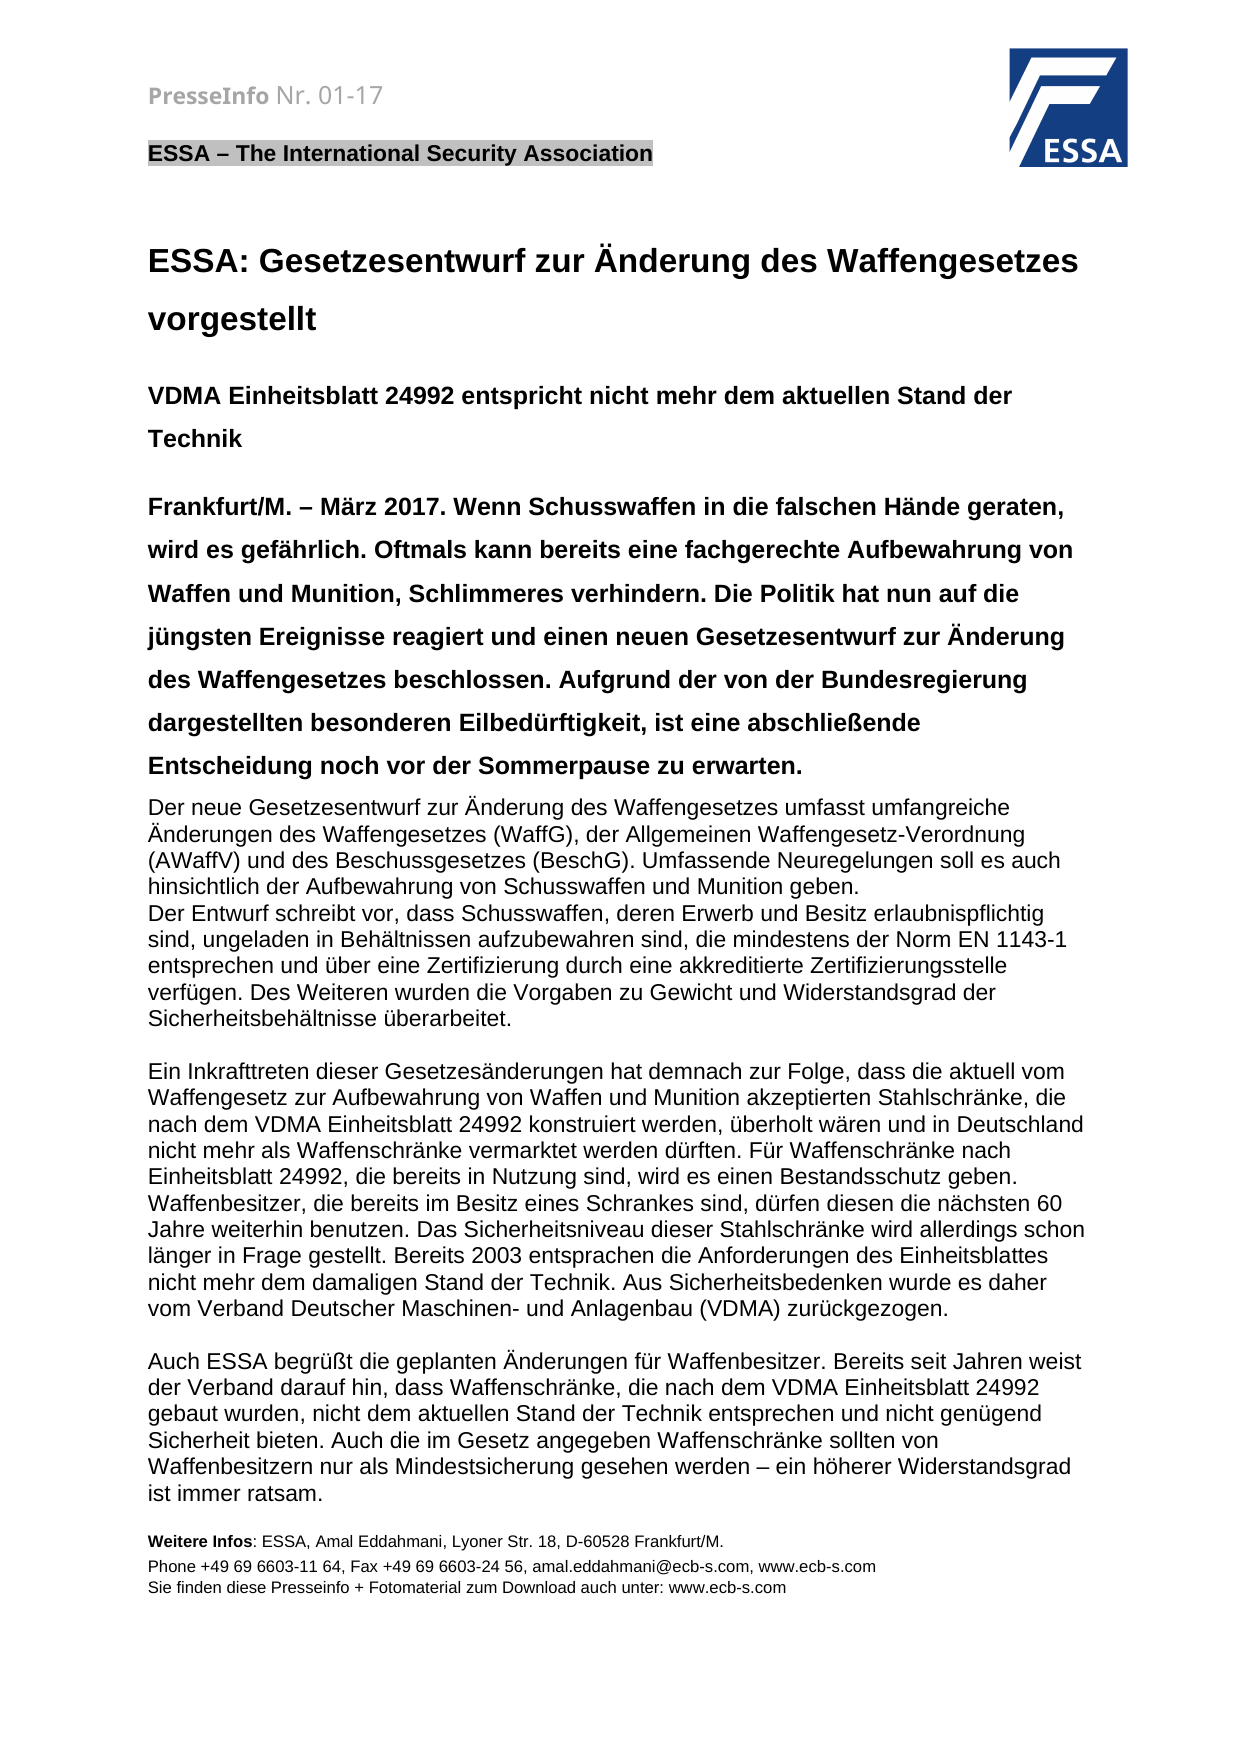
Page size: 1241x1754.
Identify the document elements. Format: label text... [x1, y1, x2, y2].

text VDMA Einheitsblatt 24992 entspricht nicht mehr dem aktuellen Stand der Technik [148, 381, 1092, 453]
picture [1008, 47, 1128, 167]
text Auch ESSA begrüßt die geplanten Änderungen für Waffenbesitzer. Bereits seit Jahren weist der Verband darauf hin, dass Waffenschränke, die nach dem VDMA Einheitsblatt 24992 gebaut wurden, nicht dem aktuellen Stand der Technik entsprechen und nicht genügend Sicherheit bieten. Auch die im Gesetz angegeben Waffenschränke sollten von Waffenbesitzern nur als Mindestsicherung gesehen werden – ein höherer Widerstandsgrad ist immer ratsam. [148, 1348, 1092, 1506]
text Der Entwurf schreibt vor, dass Schusswaffen, deren Erwerb und Besitz erlaubnispflichtig sind, ungeladen in Behältnissen aufzubewahren sind, die mindestens der Norm EN 1143-1 entsprechen und über eine Zertifizierung durch eine akkreditierte Zertifizierungsstelle verfügen. Des Weiteren wurden die Vorgaben zu Gewicht und Widerstandsgrad der Sicherheitsbehältnisse überarbeitet. [148, 900, 1092, 1031]
text ESSA: Gesetzesentwurf zur Änderung des Waffengesetzes vorgestellt [148, 241, 1092, 337]
text Frankfurt/M. – März 2017. Wenn Schusswaffen in die falschen Hände geraten, wird es gefährlich. Oftmals kann bereits eine fachgerechte Aufbewahrung von Waffen und Munition, Schlimmeres verhindern. Die Politik hat nun auf die jüngsten Ereignisse reagiert und einen neuen Gesetzesentwurf zur Änderung des Waffengesetzes beschlossen. Aufgrund der von der Bundesregierung dargestellten besonderen Eilbedürftigkeit, ist eine abschließende Entscheidung noch vor der Sommerpause zu erwarten. [148, 492, 1092, 780]
text Ein Inkrafttreten dieser Gesetzesänderungen hat demnach zur Folge, dass die aktuell vom Waffengesetz zur Aufbewahrung von Waffen und Munition akzeptierten Stahlschränke, die nach dem VDMA Einheitsblatt 24992 konstruiert werden, überholt wären und in Deutschland nicht mehr als Waffenschränke vermarktet werden dürften. Für Waffenschränke nach Einheitsblatt 24992, die bereits in Nutzung sind, wird es einen Bestandsschutz geben. Waffenbesitzer, die bereits im Besitz eines Schrankes sind, dürfen diesen die nächsten 60 Jahre weiterhin benutzen. Das Sicherheitsniveau dieser Stahlschränke wird allerdings schon länger in Frage gestellt. Bereits 2003 entsprachen die Anforderungen des Einheitsblattes nicht mehr dem damaligen Stand der Technik. Aus Sicherheitsbedenken wurde es daher vom Verband Deutscher Maschinen- und Anlagenbau (VDMA) zurückgezogen. [148, 1058, 1092, 1321]
text Der neue Gesetzesentwurf zur Änderung des Waffengesetzes umfasst umfangreiche Änderungen des Waffengesetzes (WaffG), der Allgemeinen Waffengesetz-Verordnung (AWaffV) und des Beschussgesetzes (BeschG). Umfassende Neuregelungen soll es auch hinsichtlich der Aufbewahrung von Schusswaffen und Munition geben. [148, 794, 1092, 900]
